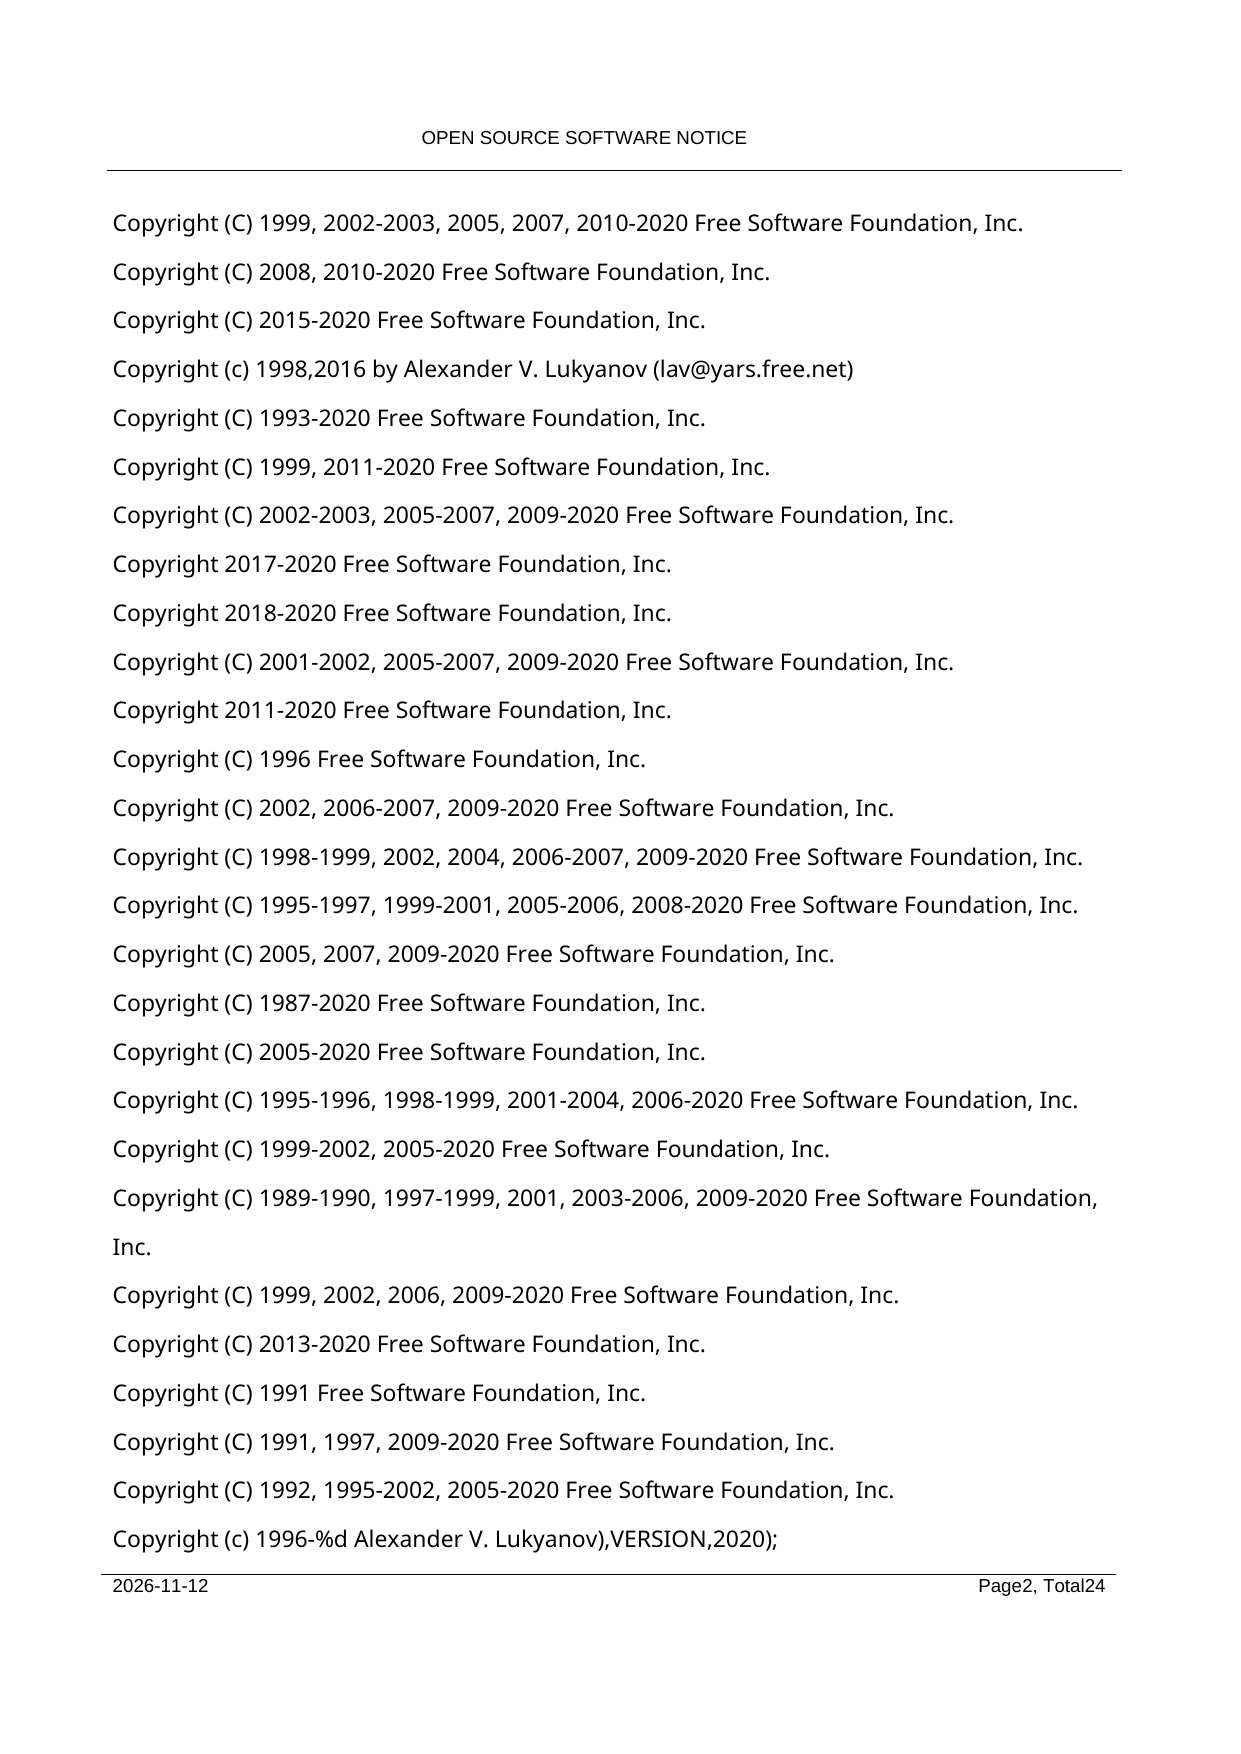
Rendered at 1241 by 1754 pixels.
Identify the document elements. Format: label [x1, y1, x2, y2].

text [112, 206, 1128, 1555]
